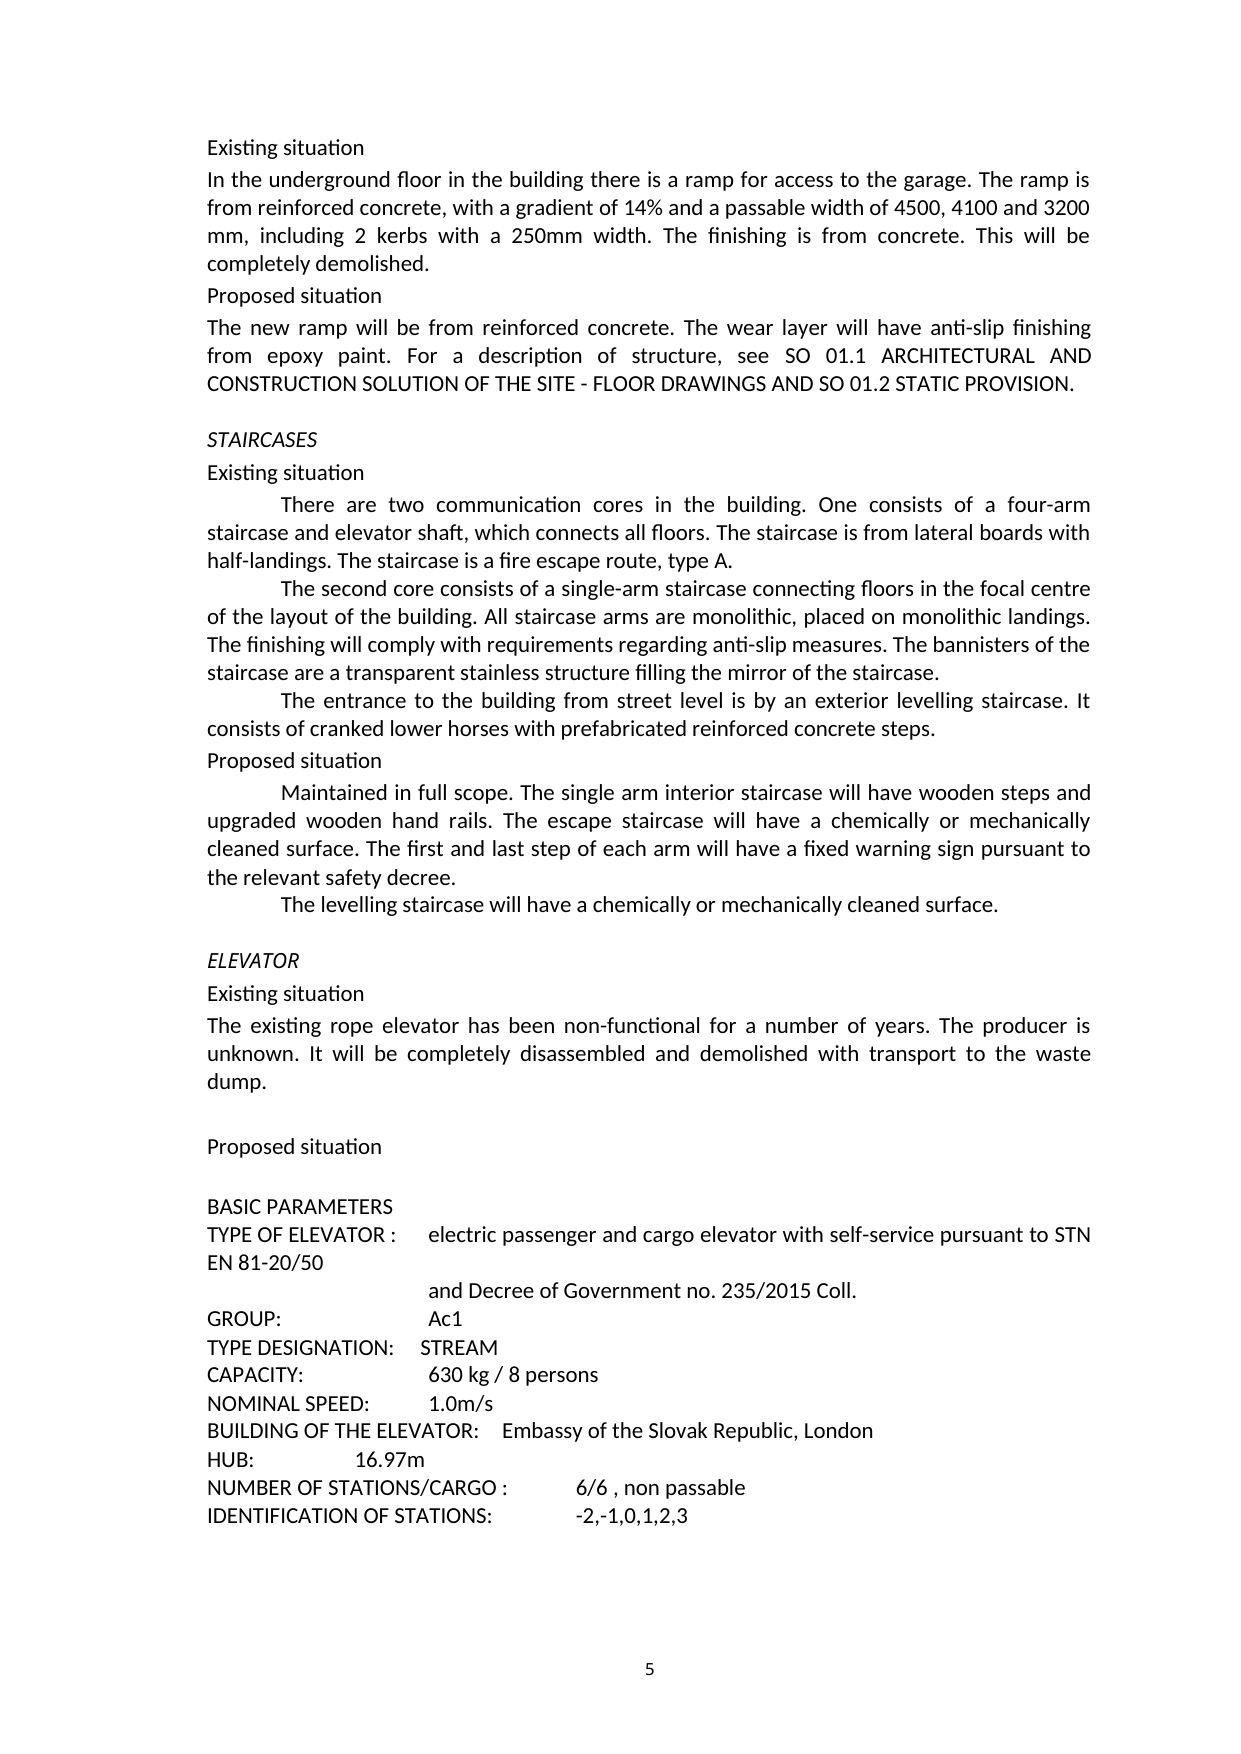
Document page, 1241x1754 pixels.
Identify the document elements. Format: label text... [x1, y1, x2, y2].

text Existing situation [207, 979, 1092, 1007]
text Proposed situation [207, 746, 1092, 774]
text TYPE OF ELEVATOR : electric passenger and cargo elevator with self-service pursuant to STN EN 81-20/50 [207, 1221, 1092, 1277]
text Existing situation [207, 458, 1092, 486]
text Maintained in full scope. The single arm interior staircase will have wooden steps and upgraded wooden hand rails. The escape staircase will have a chemically or mechanically cleaned surface. The first and last step of each arm will have a fixed warning sign pursuant to the relevant safety decree. [207, 778, 1092, 891]
text The levelling staircase will have a chemically or mechanically cleaned surface. [207, 891, 1092, 919]
text Staircases [207, 426, 1092, 454]
text In the underground floor in the building there is a ramp for access to the garage. The ramp is from reinforced concrete, with a gradient of 14% and a passable width of 4500, 4100 and 3200 mm, including 2 kerbs with a 250mm width. The finishing is from concrete. This will be completely demolished. [207, 165, 1092, 277]
text Elevator [207, 947, 1092, 975]
text There are two communication cores in the building. One consists of a four-arm staircase and elevator shaft, which connects all floors. The staircase is from lateral boards with half-landings. The staircase is a fire escape route, type A. [207, 490, 1092, 574]
text GROUP: Ac1 [207, 1304, 1092, 1333]
text and Decree of Government no. 235/2015 Coll. [354, 1277, 1092, 1304]
text BUILDING OF THE ELEVATOR: Embassy of the Slovak Republic, London [207, 1417, 1092, 1445]
text The entrance to the building from street level is by an exterior levelling staircase. It consists of cranked lower horses with prefabricated reinforced concrete steps. [207, 686, 1092, 742]
text The new ramp will be from reinforced concrete. The wear layer will have anti-slip finishing from epoxy paint. For a description of structure, see SO 01.1 Architectural and Construction Solution of the Site - Floor Drawings and SO 01.2 Static Provision. [207, 313, 1092, 398]
text Proposed situation [207, 1132, 1092, 1160]
text The second core consists of a single-arm staircase connecting floors in the focal centre of the layout of the building. All staircase arms are monolithic, placed on monolithic landings. The finishing will comply with requirements regarding anti-slip measures. The bannisters of the staircase are a transparent stainless structure filling the mirror of the staircase. [207, 574, 1092, 686]
text IDENTIFICATION OF STATIONS: -2,-1,0,1,2,3 [207, 1501, 1092, 1529]
text Existing situation [207, 133, 1092, 161]
text NOMINAL SPEED: 1.0m/s [207, 1389, 1092, 1417]
text The existing rope elevator has been non-functional for a number of years. The producer is unknown. It will be completely disassembled and demolished with transport to the waste dump. [207, 1011, 1092, 1096]
text CAPACITY: 630 kg / 8 persons [207, 1361, 1092, 1389]
text TYPE DESIGNATION: STREAM [207, 1333, 1092, 1361]
text HUB: 16.97m [207, 1445, 1092, 1473]
text NUMBER OF STATIONS/CARGO : 6/6 , non passable [207, 1473, 1092, 1501]
text BASIC PARAMETERS [207, 1192, 1092, 1221]
text Proposed situation [207, 281, 1092, 309]
